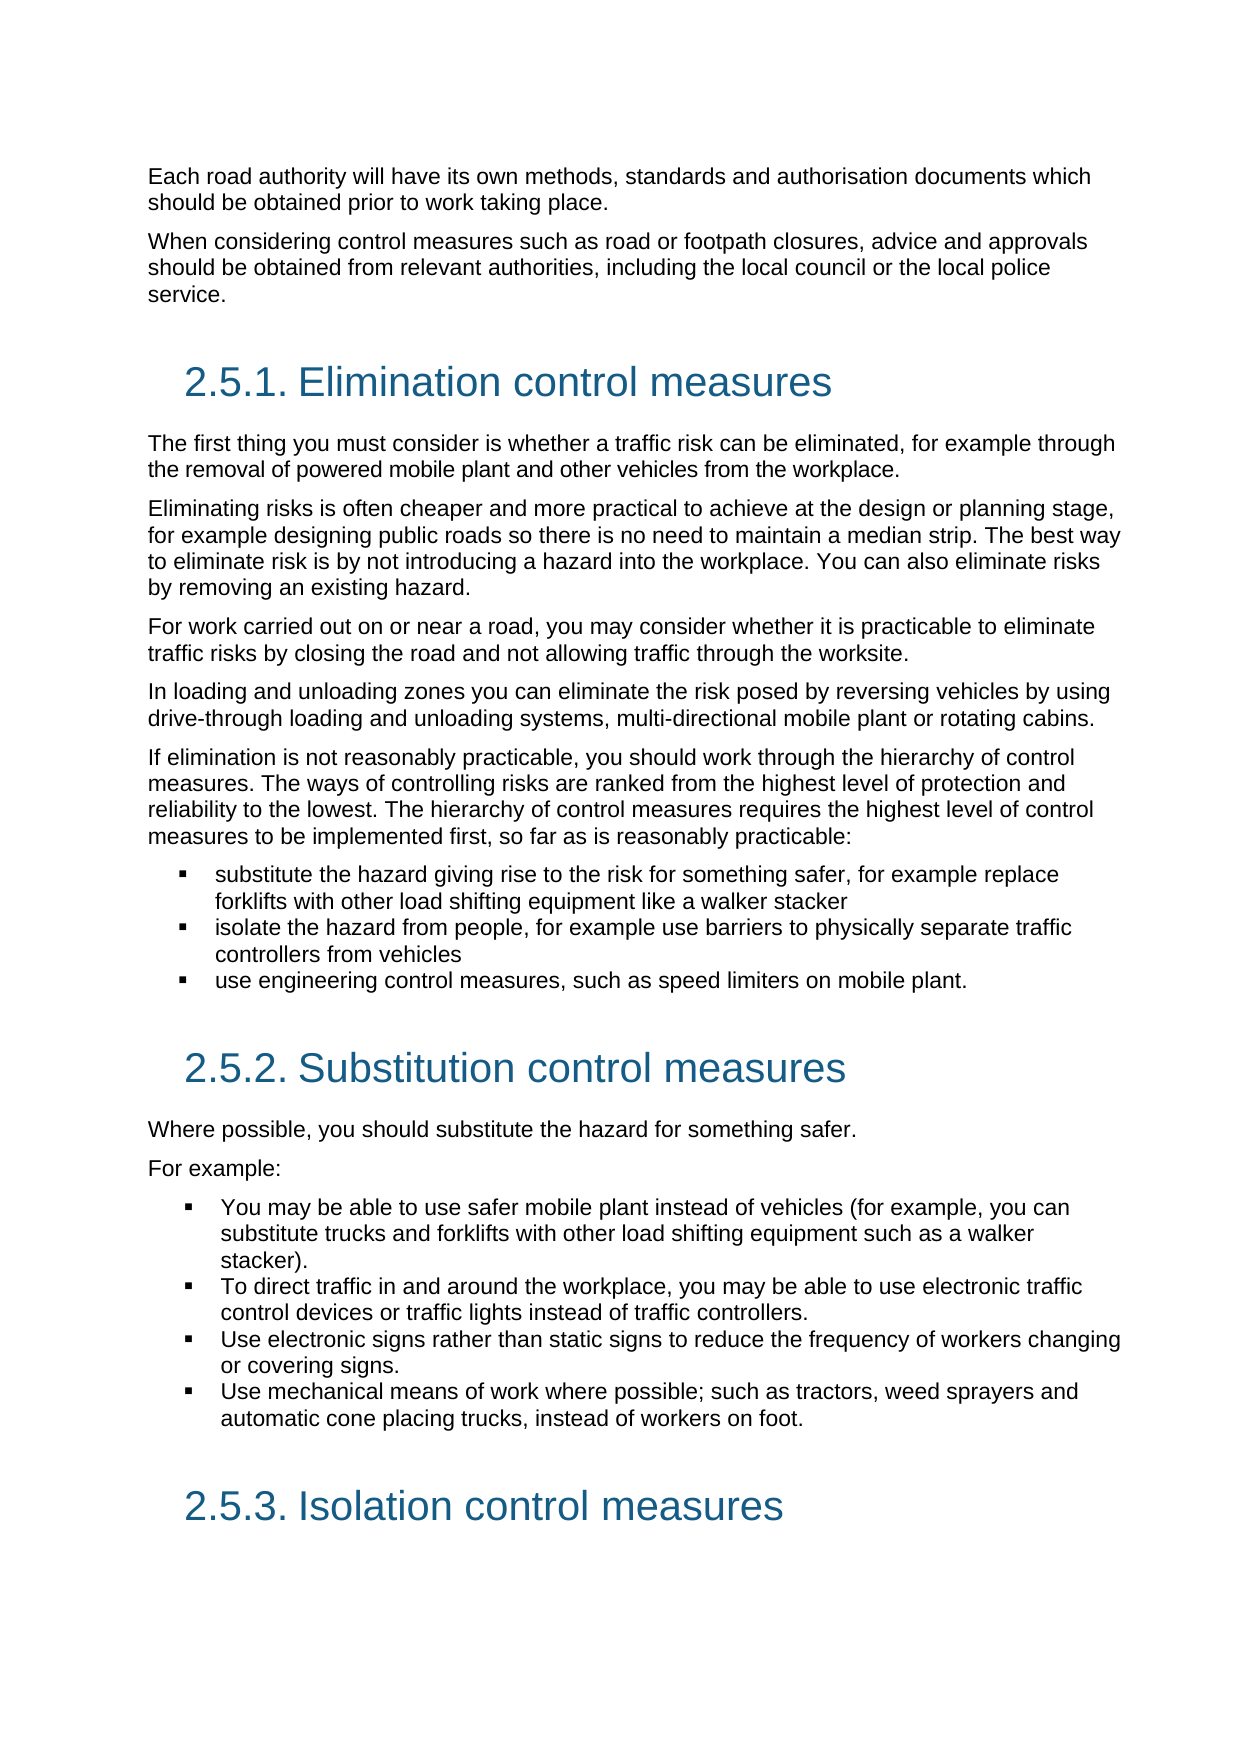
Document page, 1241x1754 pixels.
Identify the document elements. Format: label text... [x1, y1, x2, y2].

text Where possible, you should substitute the hazard for something safer. [148, 1116, 1122, 1142]
text The first thing you must consider is whether a traffic risk can be eliminated, for example through the removal of powered mobile plant and other vehicles from the workplace. [148, 430, 1122, 483]
text Eliminating risks is often cheaper and more practical to achieve at the design or planning stage, for example designing public roads so there is no need to maintain a median strip. The best way to eliminate risk is by not introducing a hazard into the workplace. You can also eliminate risks by removing an existing hazard. [148, 495, 1122, 601]
subtitle Substitution control measures [184, 1043, 1122, 1091]
list substitute the hazard giving rise to the risk for something safer, for example replace forklifts with other load shifting equipment like a walker stacker [177, 861, 1122, 914]
list Use electronic signs rather than static signs to reduce the frequency of workers changing or covering signs. [183, 1326, 1122, 1378]
subtitle Isolation control measures [184, 1481, 1122, 1529]
list Use mechanical means of work where possible; such as tractors, weed sprayers and automatic cone placing trucks, instead of workers on foot. [183, 1378, 1122, 1431]
text Each road authority will have its own methods, standards and authorisation documents which should be obtained prior to work taking place. [148, 163, 1122, 216]
text For example: [148, 1155, 1122, 1181]
text For work carried out on or near a road, you may consider whether it is practicable to eliminate traffic risks by closing the road and not allowing traffic through the worksite. [148, 613, 1122, 666]
text In loading and unloading zones you can eliminate the risk posed by reversing vehicles by using drive-through loading and unloading systems, multi-directional mobile plant or rotating cabins. [148, 678, 1122, 731]
text When considering control measures such as road or footpath closures, advice and approvals should be obtained from relevant authorities, including the local council or the local police service. [148, 228, 1122, 307]
text If elimination is not reasonably practicable, you should work through the hierarchy of control measures. The ways of controlling risks are ranked from the highest level of protection and reliability to the lowest. The hierarchy of control measures requires the highest level of control measures to be implemented first, so far as is reasonably practicable: [148, 743, 1122, 849]
list To direct traffic in and around the workplace, you may be able to use electronic traffic control devices or traffic lights instead of traffic controllers. [183, 1273, 1122, 1326]
list isolate the hazard from people, for example use barriers to physically separate traffic controllers from vehicles [177, 914, 1122, 967]
subtitle Elimination control measures [184, 357, 1122, 405]
list use engineering control measures, such as speed limiters on mobile plant. [177, 967, 1122, 993]
list You may be able to use safer mobile plant instead of vehicles (for example, you can substitute trucks and forklifts with other load shifting equipment such as a walker stacker). [183, 1194, 1122, 1273]
